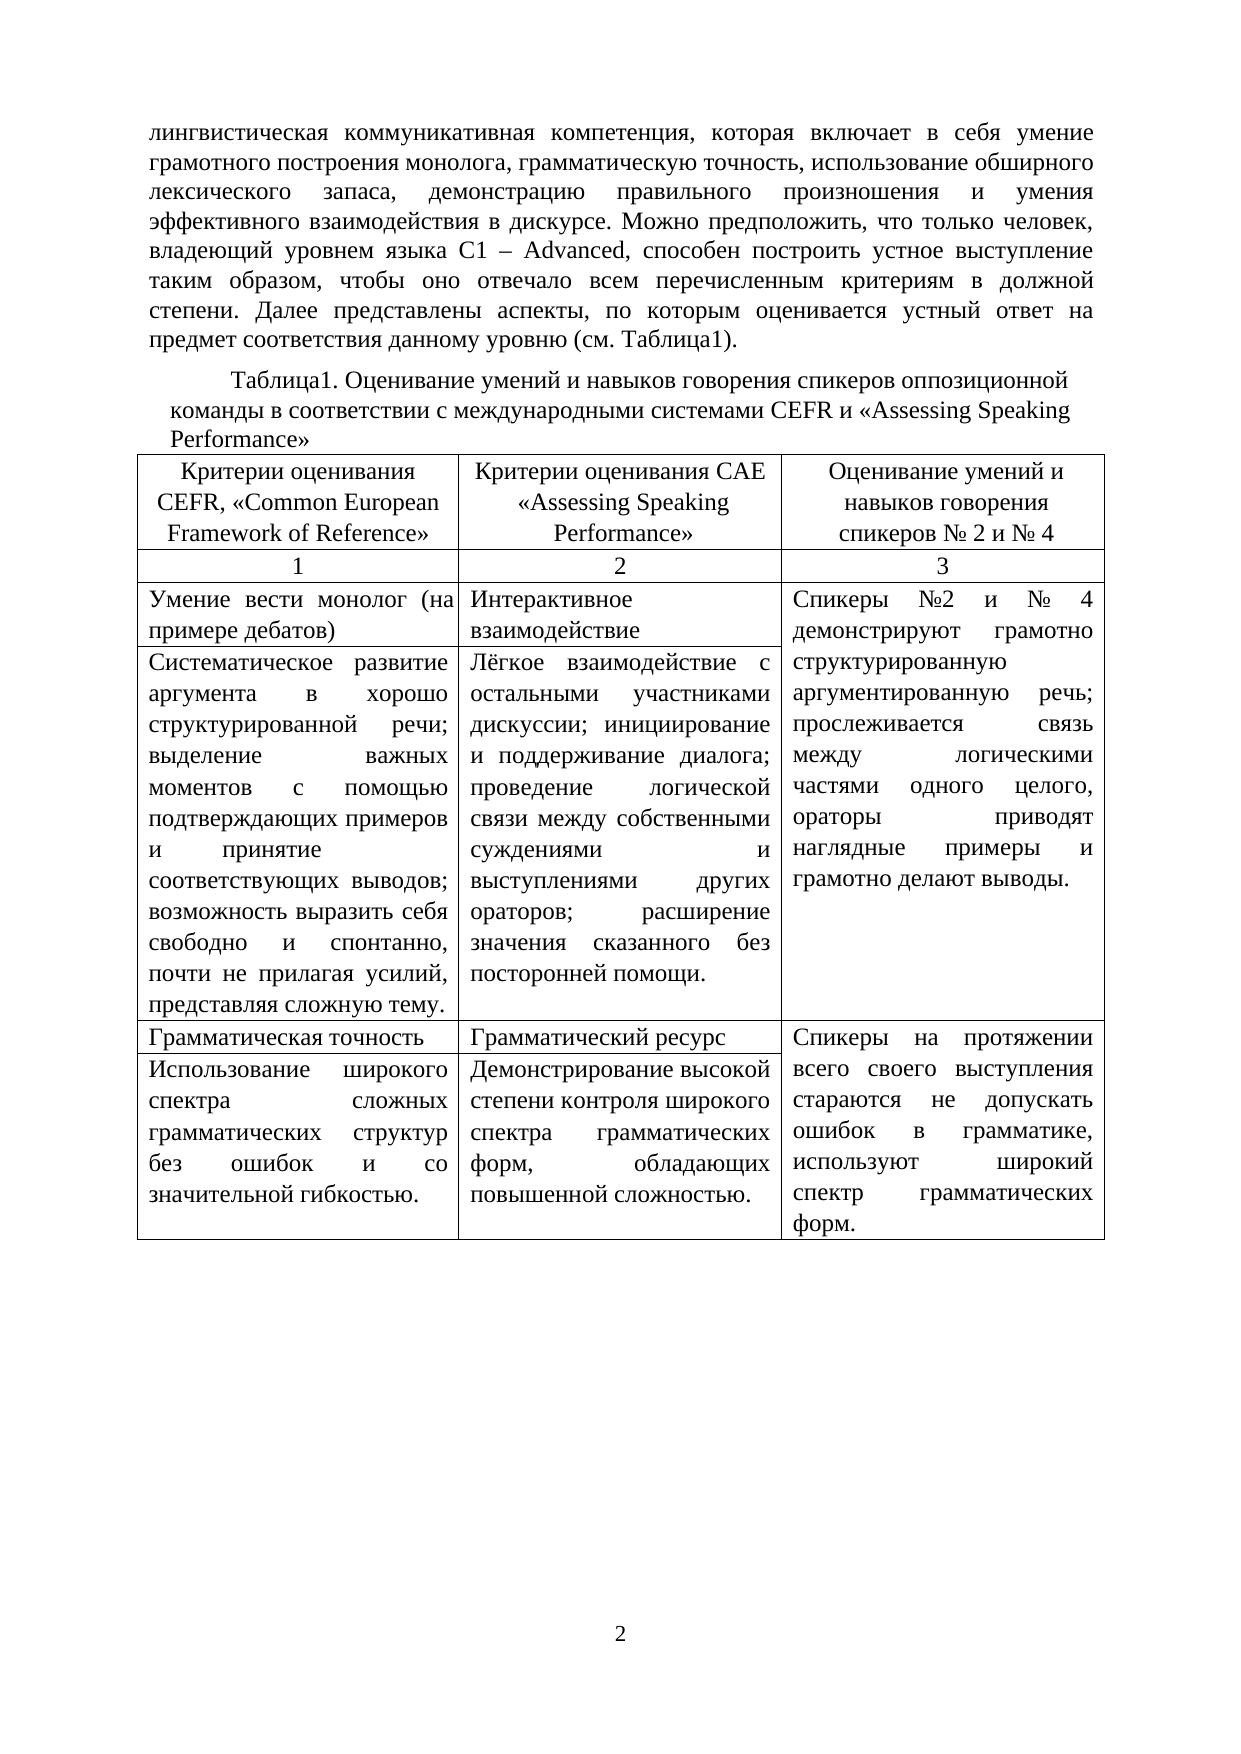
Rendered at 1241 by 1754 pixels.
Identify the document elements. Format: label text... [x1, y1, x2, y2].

table_cell Систематическое развитие аргумента в хорошо структурированной речи; выделение важных моментов с помощью подтверждающих примеров и принятие соответствующих выводов; возможность выразить себя свободно и спонтанно, почти не прилагая усилий, представляя сложную тему. [138, 647, 458, 1020]
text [149, 117, 1094, 353]
table_cell Лёгкое взаимодействие с остальными участниками дискуссии; инициирование и поддерживание диалога; проведение логической связи между собственными суждениями и выступлениями других ораторов; расширение значения сказанного без посторонней помощи. [459, 647, 781, 1020]
text Таблица1. Оценивание умений и навыков говорения спикеров оппозиционной команды в соответствии с международными системами CEFR и «Assessing Speaking Performance» [170, 365, 1127, 453]
table_cell Умение вести монолог (на примере дебатов) [138, 583, 458, 646]
table_cell Спикеры №2 и № 4 демонстрируют грамотно структурированную аргументированную речь; прослеживается связь между логическими частями одного целого, ораторы приводят наглядные примеры и грамотно делают выводы. [782, 583, 1104, 1020]
table_cell Интерактивное взаимодействие [459, 583, 781, 646]
table_cell 3 [782, 550, 1104, 582]
table_header Критерии оценивания CEFR, «Common European Framework of Reference» [138, 455, 458, 549]
table_cell Грамматическая точность [138, 1021, 458, 1053]
table_header Оценивание умений и навыков говорения спикеров № 2 и № 4 [782, 455, 1104, 549]
table_cell Спикеры на протяжении всего своего выступления стараются не допускать ошибок в грамматике, используют широкий спектр грамматических форм. [782, 1021, 1104, 1239]
table_cell 2 [459, 550, 781, 582]
table_cell 1 [138, 550, 458, 582]
table_header Критерии оценивания CAE «Assessing Speaking Performance» [459, 455, 781, 549]
table_cell Грамматический ресурс [459, 1021, 781, 1053]
table_cell Использование широкого спектра сложных грамматических структур без ошибок и со значительной гибкостью. [138, 1054, 458, 1239]
table_cell Демонстрирование высокой степени контроля широкого спектра грамматических форм, обладающих повышенной сложностью. [459, 1054, 781, 1239]
